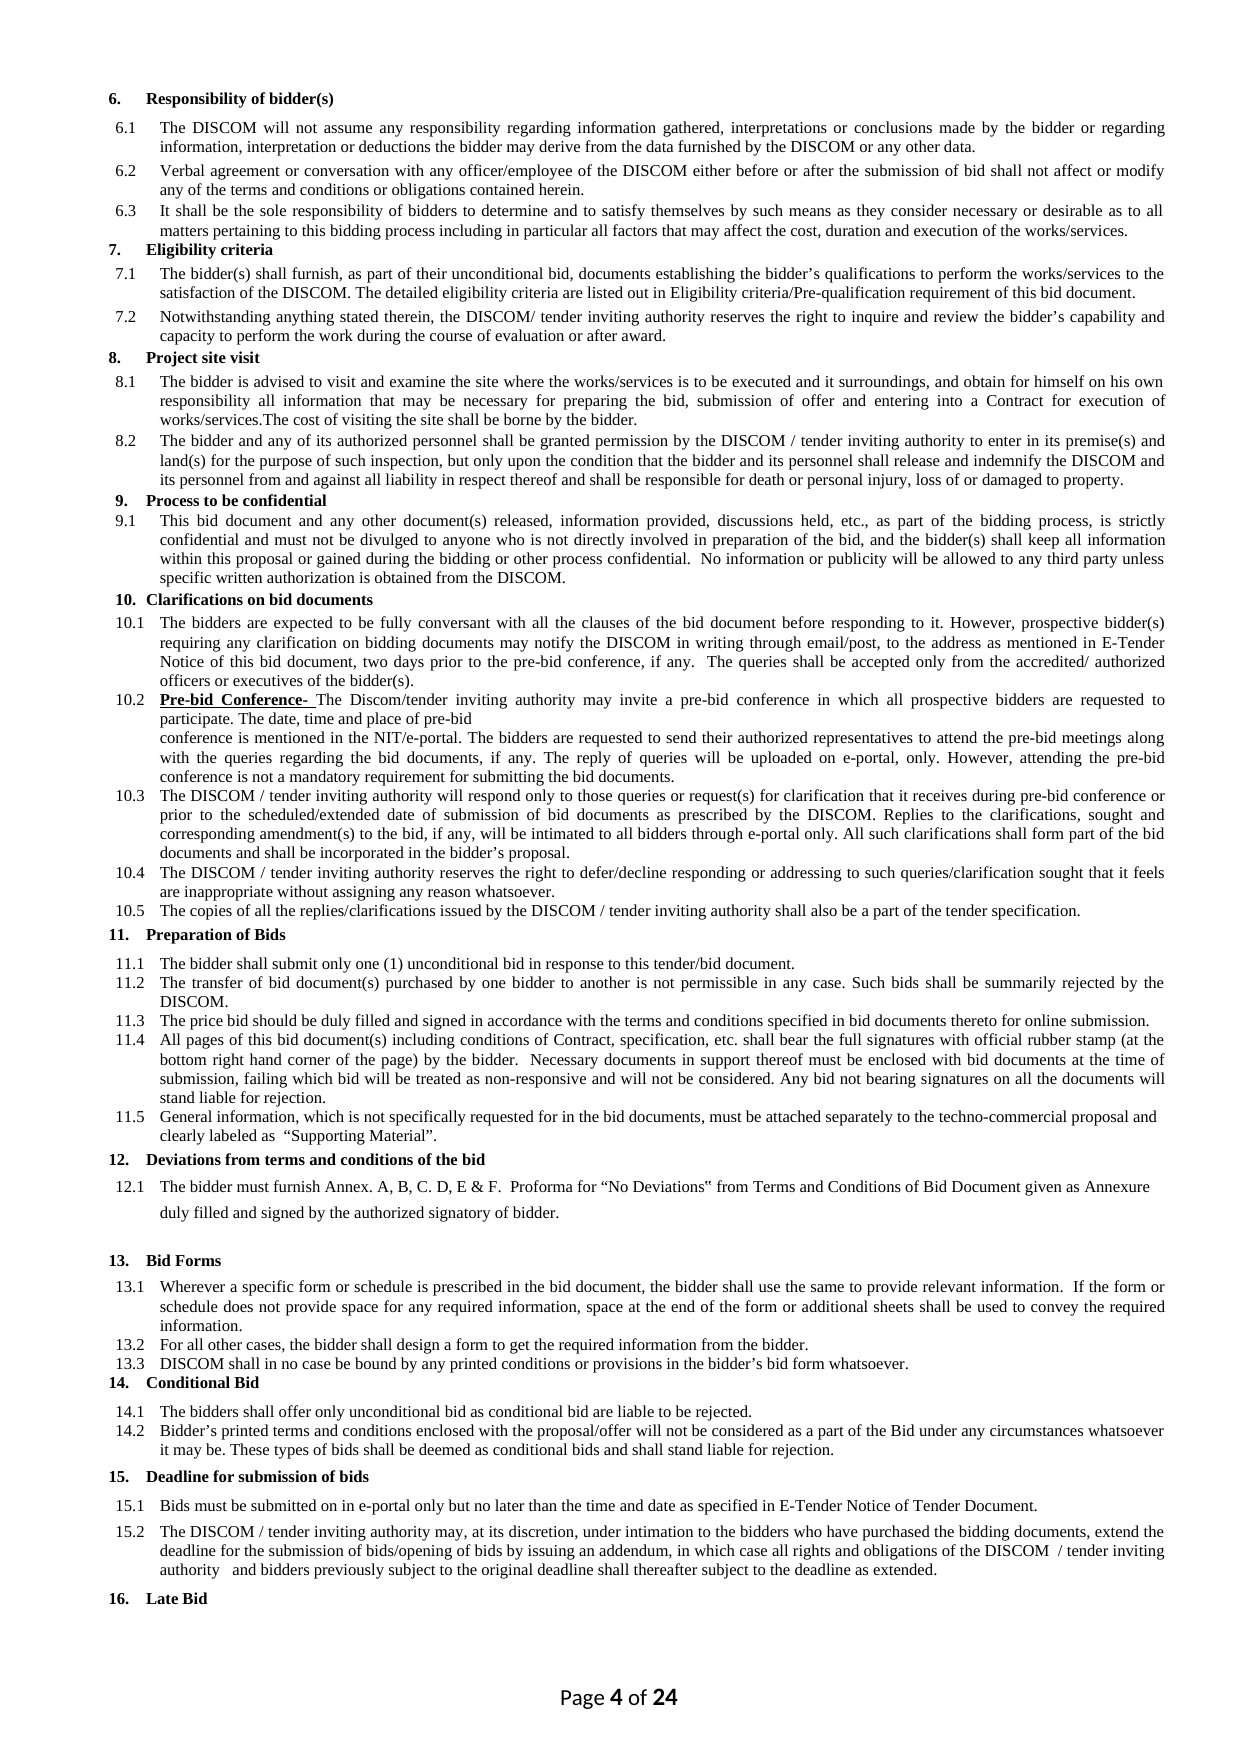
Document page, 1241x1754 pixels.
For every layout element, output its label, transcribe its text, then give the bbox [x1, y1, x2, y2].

text 13.1 Wherever a specific form or schedule is prescribed in the bid document, the bidder shall use the same to provide relevant information. If the form or schedule does not provide space for any required information, space at the end of the form or additional sheets shall be used to convey the required information. [115, 1277, 1166, 1335]
text 8.2 The bidder and any of its authorized personnel shall be granted permission by the DISCOM / tender inviting authority to enter in its premise(s) and land(s) for the purpose of such inspection, but only upon the condition that the bidder and its personnel shall release and indemnify the DISCOM and its personnel from and against all liability in respect thereof and shall be responsible for death or personal injury, loss of or damaged to property. [115, 431, 1166, 489]
text 10.4 The DISCOM / tender inviting authority reserves the right to defer/decline responding or addressing to such queries/clarification sought that it feels are inappropriate without assigning any reason whatsoever. [115, 862, 1166, 901]
text 10.3 The DISCOM / tender inviting authority will respond only to those queries or request(s) for clarification that it receives during pre-bid conference or prior to the scheduled/extended date of submission of bid documents as prescribed by the DISCOM. Replies to the clarifications, sought and corresponding amendment(s) to the bid, if any, will be intimated to all bidders through e-portal only. All such clarifications shall form part of the bid documents and shall be incorporated in the bidder’s proposal. [115, 786, 1166, 862]
text 13.2 For all other cases, the bidder shall design a form to get the required information from the bidder. [115, 1335, 1166, 1354]
text 15.1 Bids must be submitted on in e-portal only but no later than the time and date as specified in E-Tender Notice of Tender Document. [115, 1495, 1166, 1514]
text 11.4 All pages of this bid document(s) including conditions of Contract, specification, etc. shall bear the full signatures with official rubber stamp (at the bottom right hand corner of the page) by the bidder. Necessary documents in support thereof must be enclosed with bid documents at the time of submission, failing which bid will be treated as non-responsive and will not be considered. Any bid not bearing signatures on all the documents will stand liable for rejection. [115, 1030, 1166, 1107]
text 7.2 Notwithstanding anything stated therein, the DISCOM/ tender inviting authority reserves the right to inquire and review the bidder’s capability and capacity to perform the work during the course of evaluation or after award. [115, 307, 1166, 345]
list Late Bid [108, 1589, 1166, 1608]
list Conditional Bid [108, 1373, 1166, 1392]
text 6.1 The DISCOM will not assume any responsibility regarding information gathered, interpretations or conclusions made by the bidder or regarding information, interpretation or deductions the bidder may derive from the data furnished by the DISCOM or any other data. [115, 117, 1166, 156]
text 14.1 The bidders shall offer only unconditional bid as conditional bid are liable to be rejected. [115, 1402, 1166, 1421]
text 10.1 The bidders are expected to be fully conversant with all the clauses of the bid document before responding to it. However, prospective bidder(s) requiring any clarification on bidding documents may notify the DISCOM in writing through email/post, to the address as mentioned in E-Tender Notice of this bid document, two days prior to the pre-bid conference, if any. The queries shall be accepted only from the accredited/ authorized officers or executives of the bidder(s). [115, 613, 1166, 690]
list Process to be confidential [115, 491, 1166, 510]
text 7.1 The bidder(s) shall furnish, as part of their unconditional bid, documents establishing the bidder’s qualifications to perform the works/services to the satisfaction of the DISCOM. The detailed eligibility criteria are listed out in Eligibility criteria/Pre-qualification requirement of this bid document. [115, 263, 1166, 302]
text 6.2 Verbal agreement or conversation with any officer/employee of the DISCOM either before or after the submission of bid shall not affect or modify any of the terms and conditions or obligations contained herein. [115, 161, 1166, 199]
text conference is mentioned in the NIT/e-portal. The bidders are requested to send their authorized representatives to attend the pre-bid meetings along with the queries regarding the bid documents, if any. The reply of queries will be uploaded on e-portal, only. However, attending the pre-bid conference is not a mandatory requirement for submitting the bid documents. [115, 728, 1166, 786]
text 14.2 Bidder’s printed terms and conditions enclosed with the proposal/offer will not be considered as a part of the Bid under any circumstances whatsoever it may be. These types of bids shall be deemed as conditional bids and shall stand liable for rejection. [115, 1421, 1166, 1459]
text 13.3 DISCOM shall in no case be bound by any printed conditions or provisions in the bidder’s bid form whatsoever. [115, 1354, 1166, 1373]
list Project site visit [108, 347, 1166, 367]
list Clarifications on bid documents [115, 589, 1166, 608]
text 10.5 The copies of all the replies/clarifications issued by the DISCOM / tender inviting authority shall also be a part of the tender specification. [115, 901, 1166, 920]
text 11.5 General information, which is not specifically requested for in the bid documents, must be attached separately to the techno-commercial proposal and clearly labeled as “Supporting Material”. [115, 1107, 1166, 1145]
text 11.1 The bidder shall submit only one (1) unconditional bid in response to this tender/bid document. [115, 953, 1166, 973]
text 9.1 This bid document and any other document(s) released, information provided, discussions held, etc., as part of the bidding process, is strictly confidential and must not be divulged to anyone who is not directly involved in preparation of the bid, and the bidder(s) shall keep all information within this proposal or gained during the bidding or other process confidential. No information or publicity will be allowed to any third party unless specific written authorization is obtained from the DISCOM. [115, 510, 1166, 587]
list Preparation of Bids [108, 925, 1166, 944]
text 12.1 The bidder must furnish Annex. A, B, C. D, E & F. Proforma for “No Deviations‟ from Terms and Conditions of Bid Document given as Annexure duly filled and signed by the authorized signatory of bidder. [115, 1176, 1166, 1224]
text 15.2 The DISCOM / tender inviting authority may, at its discretion, under intimation to the bidders who have purchased the bidding documents, extend the deadline for the submission of bids/opening of bids by issuing an addendum, in which case all rights and obligations of the DISCOM / tender inviting authority and bidders previously subject to the original deadline shall thereafter subject to the deadline as extended. [115, 1522, 1166, 1579]
text 8.1 The bidder is advised to visit and examine the site where the works/services is to be executed and it surroundings, and obtain for himself on his own responsibility all information that may be necessary for preparing the bid, submission of offer and entering into a Contract for execution of works/services.The cost of visiting the site shall be borne by the bidder. [115, 371, 1166, 429]
list Responsibility of bidder(s) [108, 89, 1166, 108]
list Eligibility criteria [108, 239, 1166, 259]
list Bid Forms [108, 1251, 1166, 1270]
text 11.3 The price bid should be duly filled and signed in accordance with the terms and conditions specified in bid documents thereto for online submission. [115, 1011, 1166, 1030]
list Deviations from terms and conditions of the bid [108, 1150, 1166, 1169]
text 6.3 It shall be the sole responsibility of bidders to determine and to satisfy themselves by such means as they consider necessary or desirable as to all matters pertaining to this bidding process including in particular all factors that may affect the cost, duration and execution of the works/services. [115, 201, 1166, 239]
list Deadline for submission of bids [108, 1467, 1166, 1486]
text 11.2 The transfer of bid document(s) purchased by one bidder to another is not permissible in any case. Such bids shall be summarily rejected by the DISCOM. [115, 973, 1166, 1011]
text 10.2 Pre-bid Conference- The Discom/tender inviting authority may invite a pre-bid conference in which all prospective bidders are requested to participate. The date, time and place of pre-bid [115, 690, 1166, 728]
